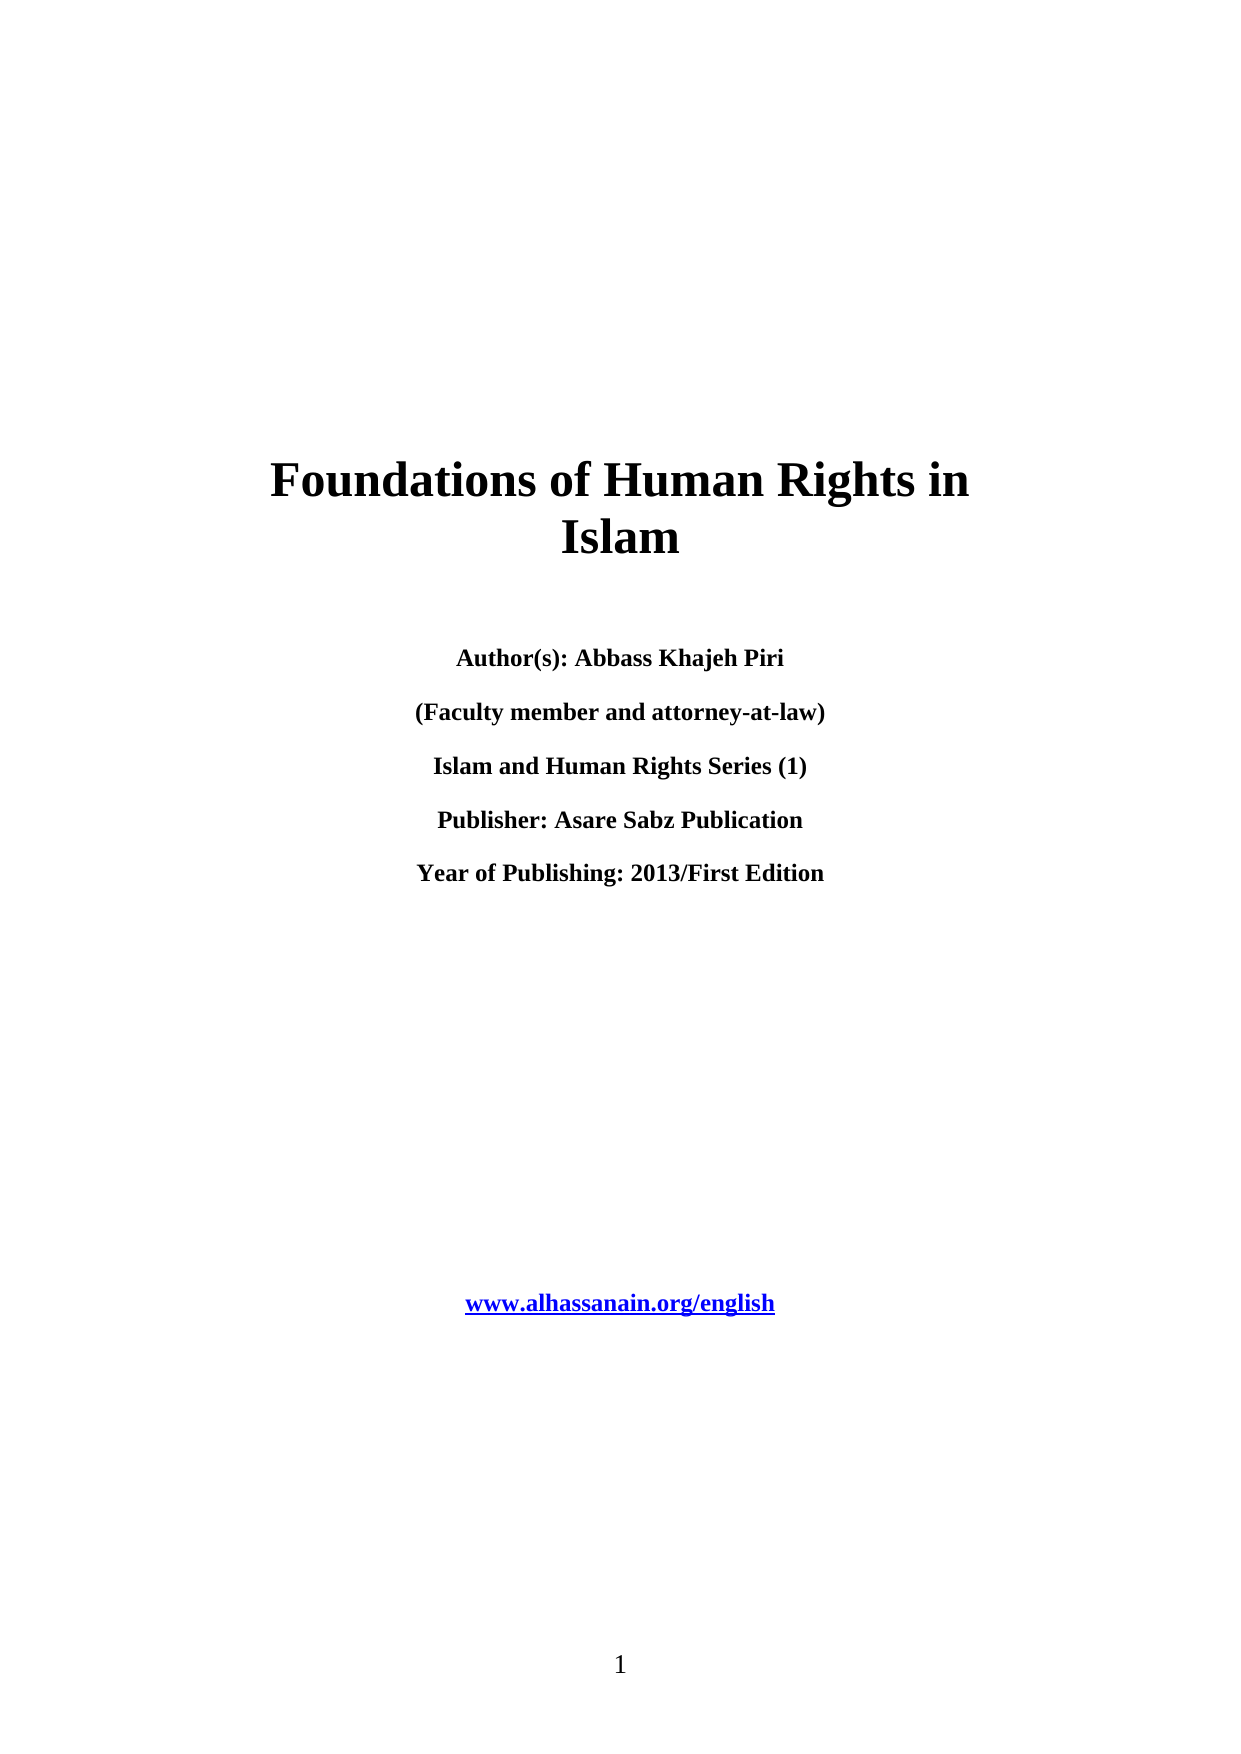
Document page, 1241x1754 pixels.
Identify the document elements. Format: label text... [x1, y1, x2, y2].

text Foundations of Human Rights in Islam [236, 450, 1004, 565]
text Year of Publishing: 2013/First Edition [236, 858, 1004, 887]
text Publisher: Asare Sabz Publication [236, 805, 1004, 833]
text Islam and Human Rights Series (1) [236, 751, 1004, 780]
text (Faculty member and attorney-at-law) [236, 697, 1004, 726]
text Author(s): Abbass Khajeh Piri [236, 643, 1004, 672]
text www.alhassanain.org/english [236, 1288, 1004, 1317]
